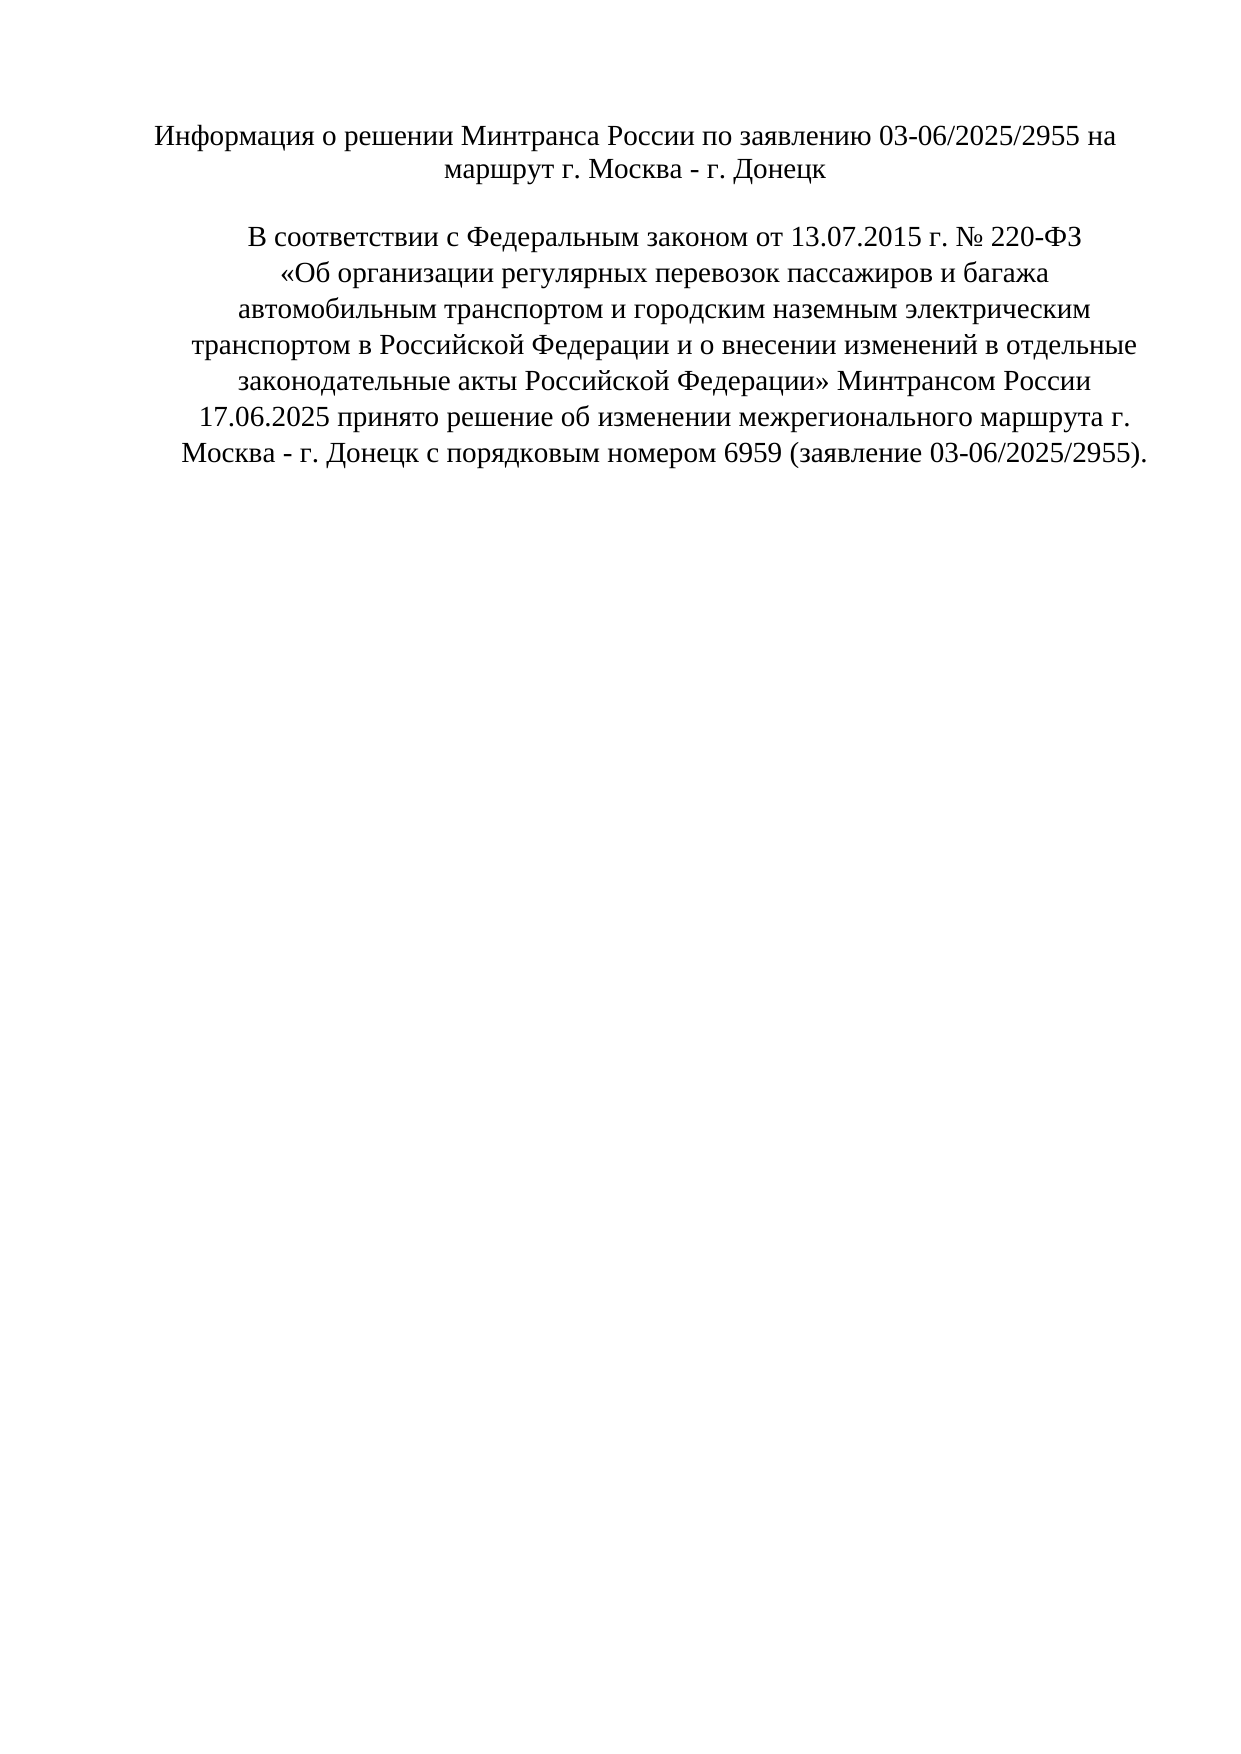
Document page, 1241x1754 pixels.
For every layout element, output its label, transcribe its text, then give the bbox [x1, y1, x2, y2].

text В соответствии с Федеральным законом от 13.07.2015 г. № 220-ФЗ «Об организации регулярных перевозок пассажиров и багажа автомобильным транспортом и городским наземным электрическим транспортом в Российской Федерации и о внесении изменений в отдельные законодательные акты Российской Федерации» Минтрансом России 17.06.2025 принято решение об изменении межрегионального маршрута г. Москва - г. Донецк с порядковым номером 6959 (заявление 03-06/2025/2955). [177, 219, 1152, 469]
text Информация о решении Минтранса России по заявлению 03-06/2025/2955 на маршрут г. Москва - г. Донецк [118, 118, 1152, 185]
